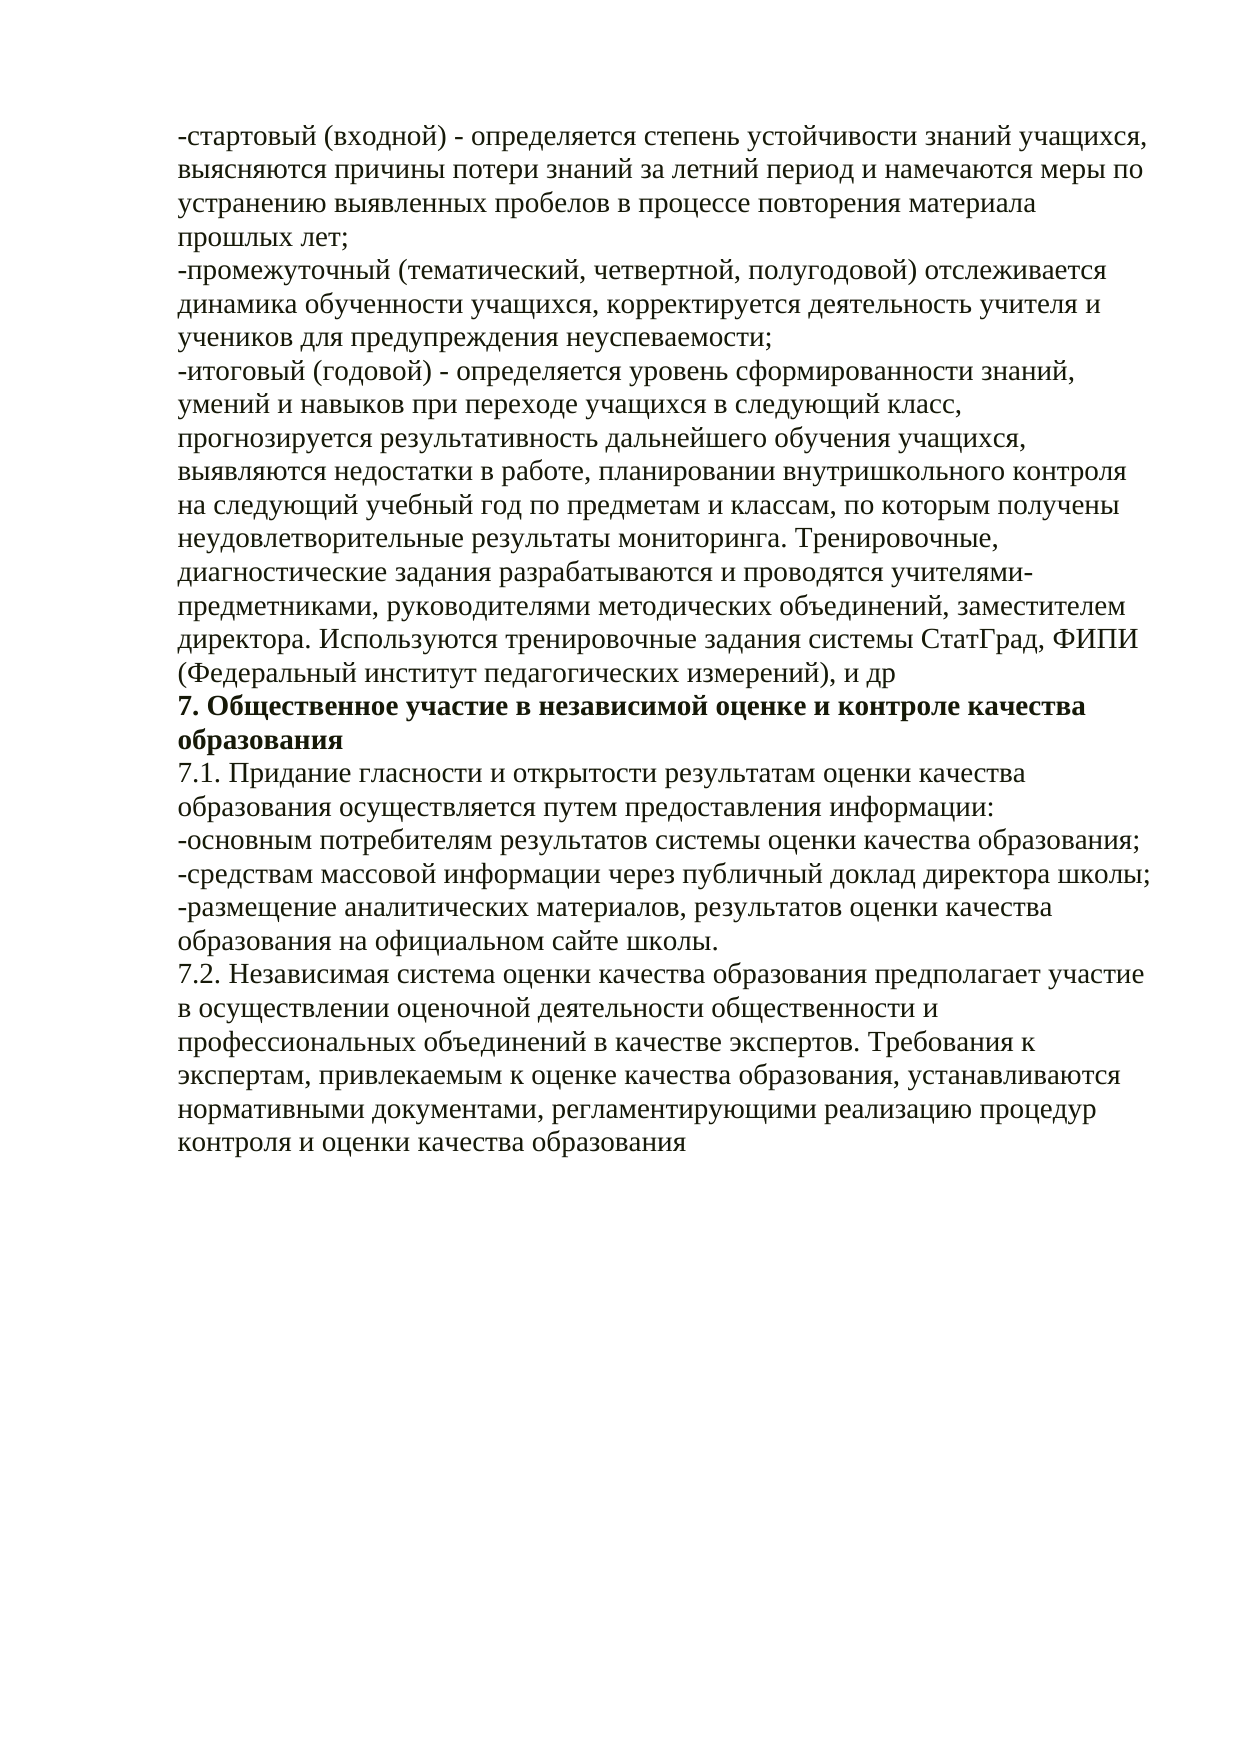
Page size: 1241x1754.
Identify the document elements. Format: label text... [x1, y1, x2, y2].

text -основным потребителям результатов системы оценки качества образования; [177, 822, 1152, 856]
text 7.1. Придание гласности и открытости результатам оценки качества образования осуществляется путем предоставления информации: [177, 755, 1152, 822]
text 7. Общественное участие в независимой оценке и контроле качества образования [177, 688, 1152, 755]
text -средствам массовой информации через публичный доклад директора школы; [177, 856, 1152, 889]
text -итоговый (годовой) - определяется уровень сформированности знаний, умений и навыков при переходе учащихся в следующий класс, прогнозируется результативность дальнейшего обучения учащихся, выявляются недостатки в работе, планировании внутришкольного контроля на следующий учебный год по предметам и классам, по которым получены неудовлетворительные результаты мониторинга. Тренировочные, диагностические задания разрабатываются и проводятся учителями- предметниками, руководителями методических объединений, заместителем директора. Используются тренировочные задания системы СтатГрад, ФИПИ (Федеральный институт педагогических измерений), и др [177, 353, 1152, 688]
text -размещение аналитических материалов, результатов оценки качества образования на официальном сайте школы. [177, 889, 1152, 957]
text 7.2. Независимая система оценки качества образования предполагает участие в осуществлении оценочной деятельности общественности и профессиональных объединений в качестве экспертов. Требования к экспертам, привлекаемым к оценке качества образования, устанавливаются нормативными документами, регламентирующими реализацию процедур контроля и оценки качества образования [177, 957, 1152, 1158]
text -стартовый (входной) - определяется степень устойчивости знаний учащихся, выясняются причины потери знаний за летний период и намечаются меры по устранению выявленных пробелов в процессе повторения материала прошлых лет; [177, 118, 1152, 252]
text -промежуточный (тематический, четвертной, полугодовой) отслеживается динамика обученности учащихся, корректируется деятельность учителя и учеников для предупреждения неуспеваемости; [177, 252, 1152, 353]
